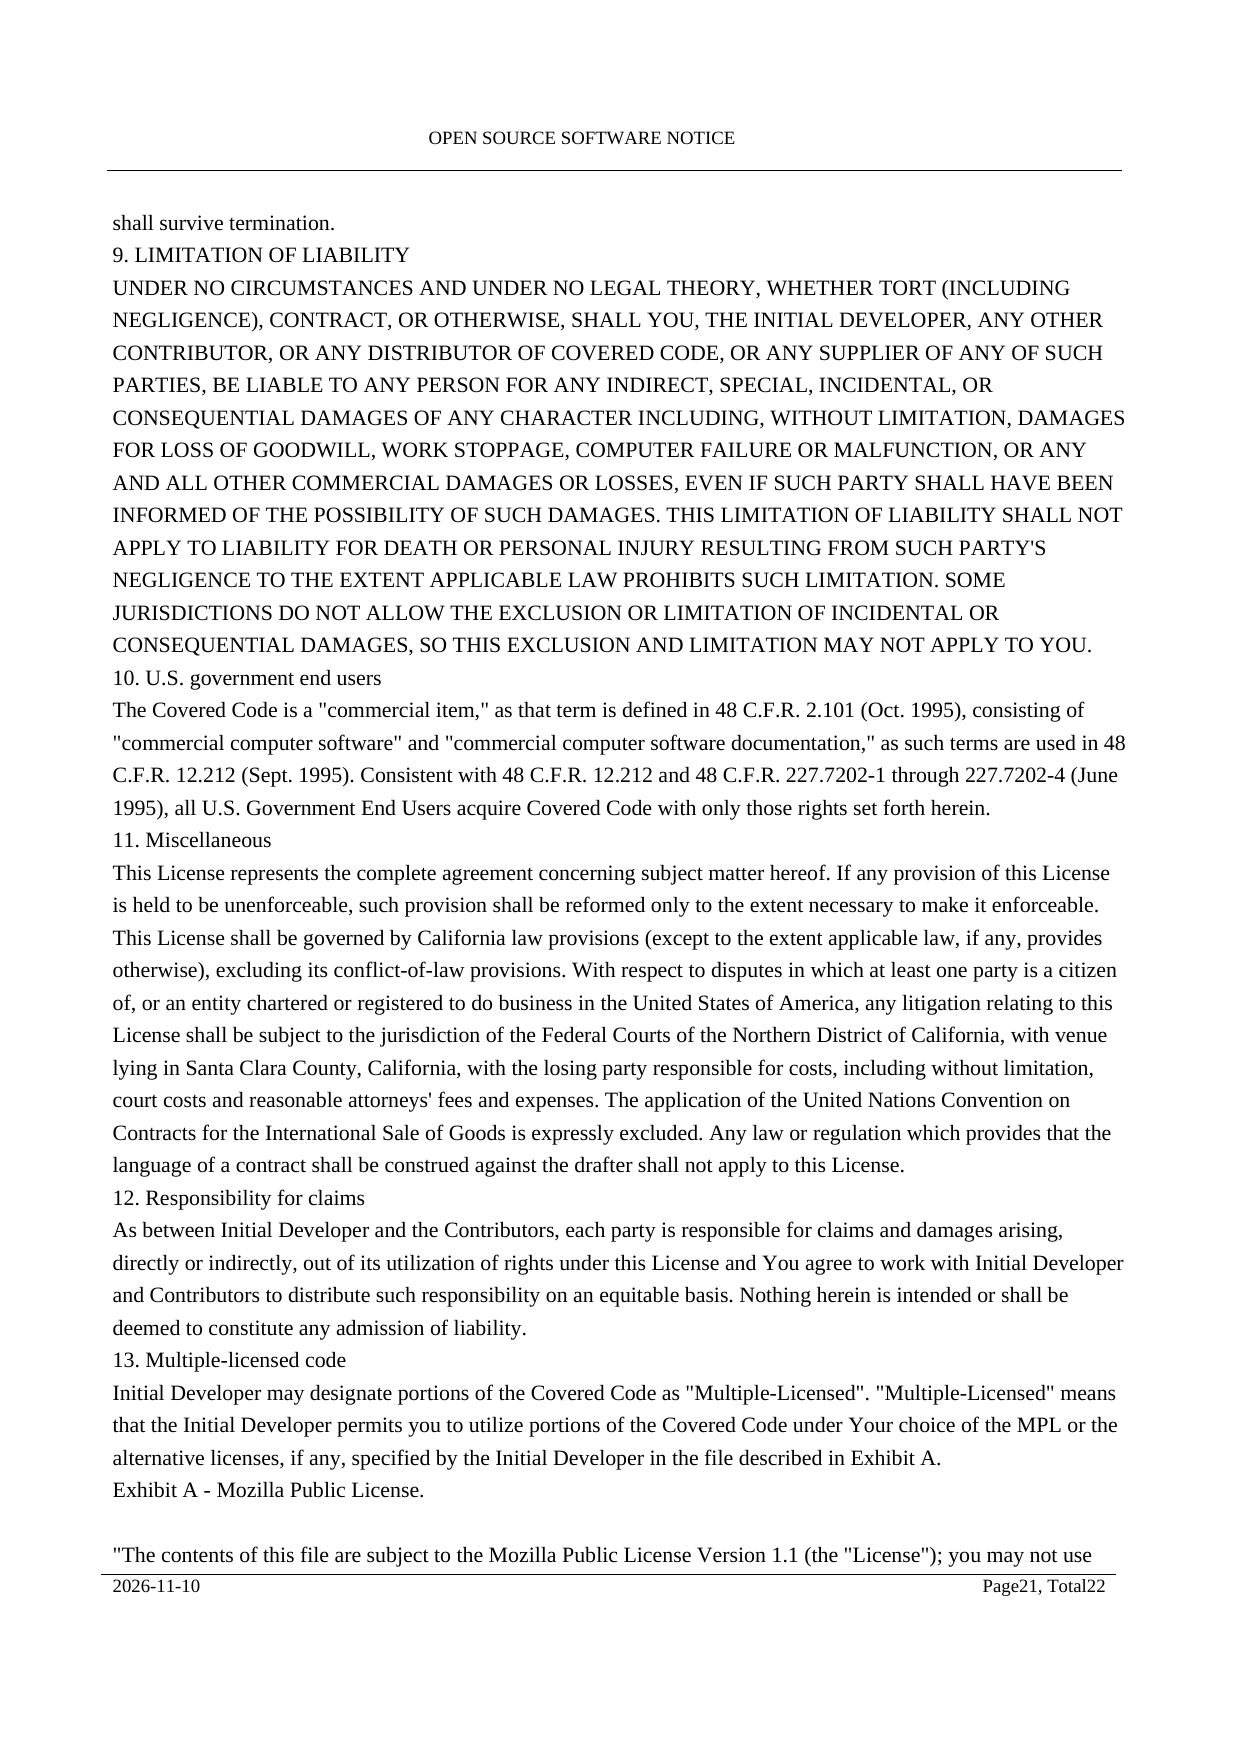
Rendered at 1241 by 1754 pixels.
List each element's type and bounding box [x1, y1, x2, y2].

text [112, 206, 1128, 1571]
